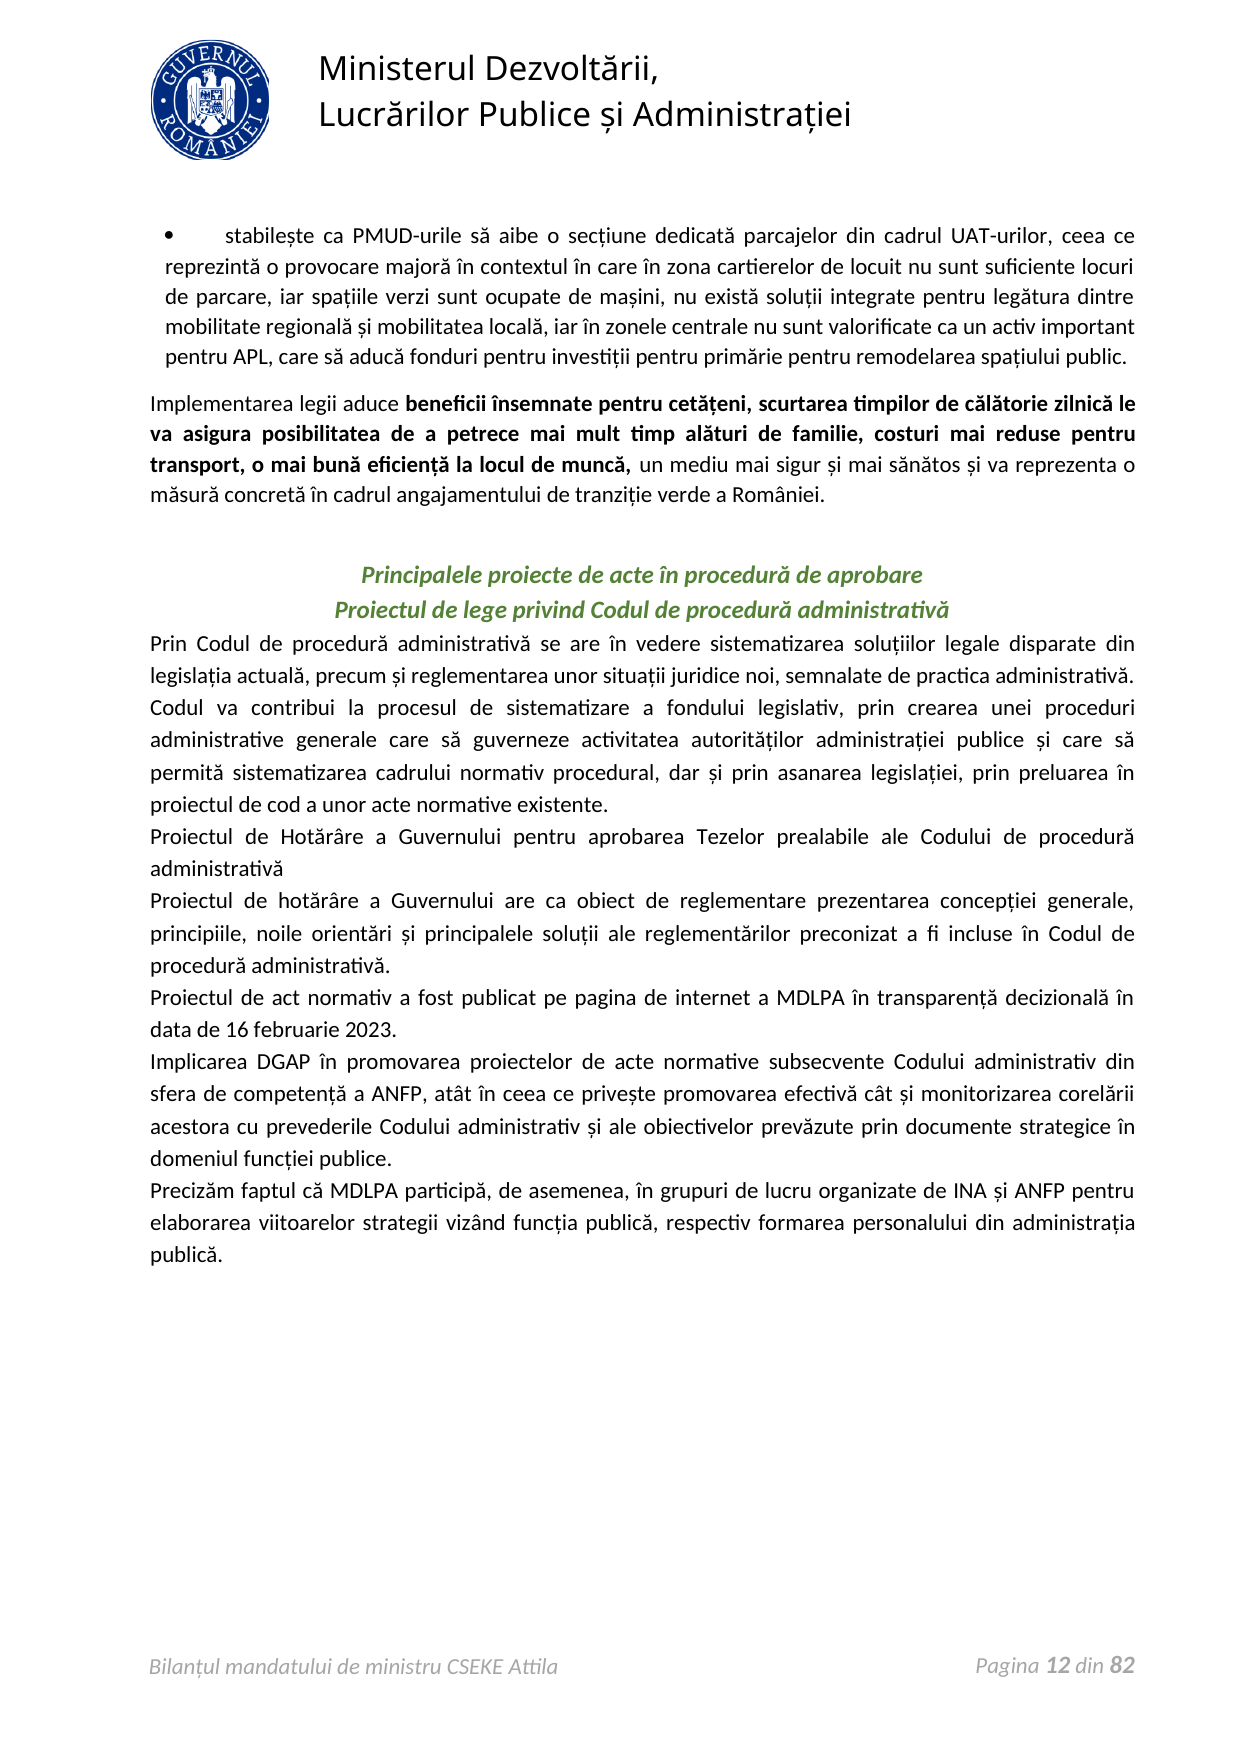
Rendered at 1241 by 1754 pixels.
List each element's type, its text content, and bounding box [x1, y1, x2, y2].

text Proiectul de lege privind Codul de procedură administrativă [150, 594, 1137, 624]
text Proiectul de hotărâre a Guvernului are ca obiect de reglementare prezentarea concepției generale, principiile, noile orientări și principalele soluții ale reglementărilor preconizat a fi incluse în Codul de procedură administrativă. [150, 886, 1137, 979]
text Principalele proiecte de acte în procedură de aprobare [150, 559, 1137, 589]
picture [150, 39, 269, 159]
list stabilește ca PMUD-urile să aibe o secțiune dedicată parcajelor din cadrul UAT-urilor, ceea ce reprezintă o provocare majoră în contextul în care în zona cartierelor de locuit nu sunt suficiente locuri de parcare, iar spațiile verzi sunt ocupate de mașini, nu există soluții integrate pentru legătura dintre mobilitate regională și mobilitatea locală, iar în zonele centrale nu sunt valorificate ca un activ important pentru APL, care să aducă fonduri pentru investiții pentru primărie pentru remodelarea spațiului public. [165, 222, 1137, 370]
text Proiectul de Hotărâre a Guvernului pentru aprobarea Tezelor prealabile ale Codului de procedură administrativă [150, 822, 1137, 882]
text Prin Codul de procedură administrativă se are în vedere sistematizarea soluțiilor legale disparate din legislația actuală, precum și reglementarea unor situații juridice noi, semnalate de practica administrativă. Codul va contribui la procesul de sistematizare a fondului legislativ, prin crearea unei proceduri administrative generale care să guverneze activitatea autorităților administrației publice și care să permită sistematizarea cadrului normativ procedural, dar și prin asanarea legislației, prin preluarea în proiectul de cod a unor acte normative existente. [150, 629, 1137, 818]
text Precizăm faptul că MDLPA participă, de asemenea, în grupuri de lucru organizate de INA și ANFP pentru elaborarea viitoarelor strategii vizând funcția publică, respectiv formarea personalului din administrația publică. [150, 1176, 1137, 1268]
text Implementarea legii aduce beneficii însemnate pentru cetățeni, scurtarea timpilor de călătorie zilnică le va asigura posibilitatea de a petrece mai mult timp alături de familie, costuri mai reduse pentru transport, o mai bună eficiență la locul de muncă, un mediu mai sigur și mai sănătos și va reprezenta o măsură concretă în cadrul angajamentului de tranziție verde a României. [150, 389, 1137, 508]
text Proiectul de act normativ a fost publicat pe pagina de internet a MDLPA în transparență decizională în data de 16 februarie 2023. [150, 983, 1137, 1043]
text Implicarea DGAP în promovarea proiectelor de acte normative subsecvente Codului administrativ din sfera de competență a ANFP, atât în ceea ce privește promovarea efectivă cât și monitorizarea corelării acestora cu prevederile Codului administrativ și ale obiectivelor prevăzute prin documente strategice în domeniul funcției publice. [150, 1047, 1137, 1172]
